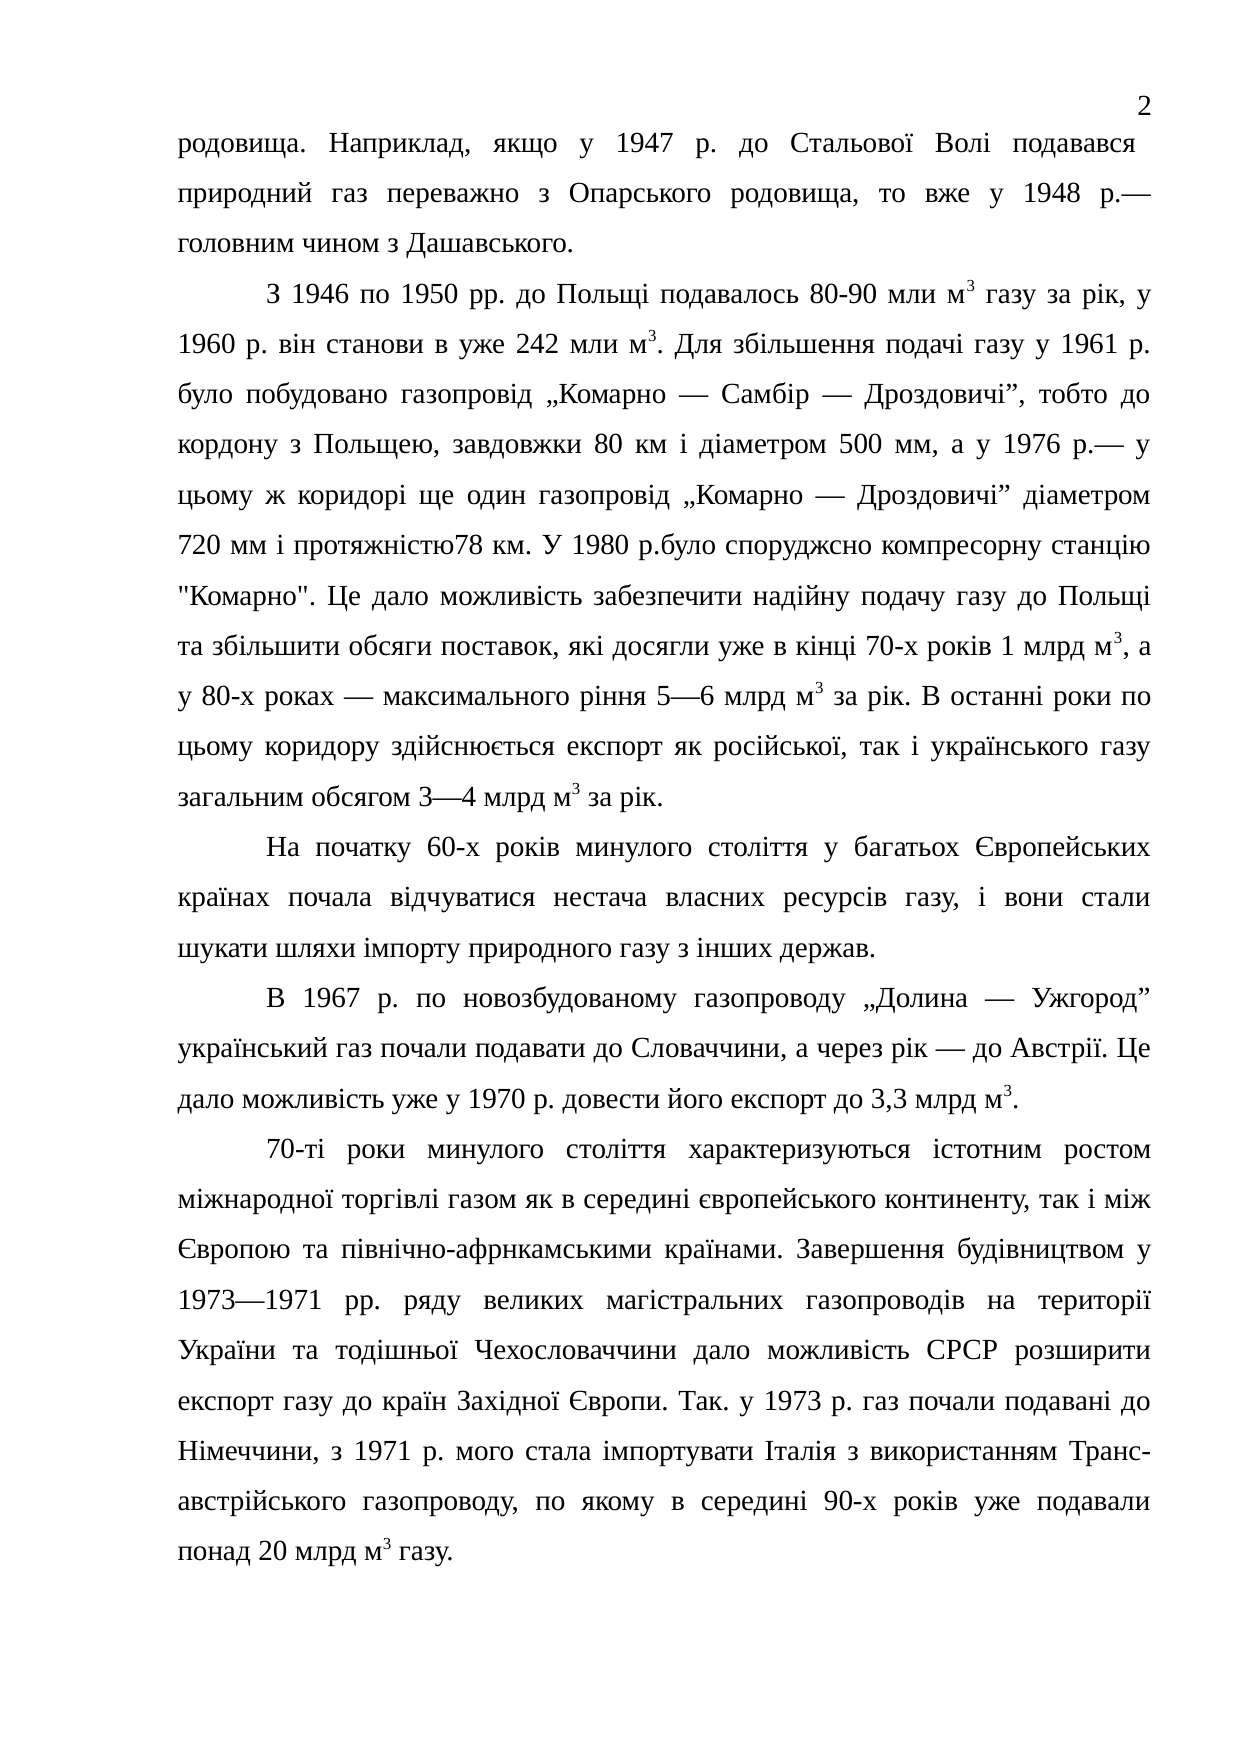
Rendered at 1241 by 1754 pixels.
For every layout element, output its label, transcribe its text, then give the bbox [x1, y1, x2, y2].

text На початку 60-х років минулого століття у багатьох Європейських країнах почала відчуватися нестача власних ресурсів газу, і вони стали шукати шляхи імпорту природного газу з інших держав. [177, 829, 1152, 963]
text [177, 125, 1152, 259]
text 70-ті роки минулого століття характеризуються істотним ростом міжнародної торгівлі газом як в середині європейського континенту, так і між Європою та північно-афрнкамськими країнами. Завершення будівництвом у 1973—1971 рр. ряду великих магістральних газопроводів на території України та тодішньої Чехословаччини дало можливість СРСР розширити експорт газу до країн Західної Європи. Так. у 1973 р. газ почали подавані до Німеччини, з 1971 р. мого стала імпортувати Італія з використанням Транс-австрійського газопроводу, по якому в середині 90-х років уже подавали понад 20 млрд м3 газу. [177, 1131, 1152, 1567]
text В 1967 р. по новозбудованому газопроводу „Долина — Ужгород” український газ почали подавати до Словаччини, а через рік — до Австрії. Це дало можливість уже у 1970 р. довести його експорт до 3,3 млрд м3. [177, 980, 1152, 1114]
text З 1946 по 1950 рр. до Польщі подавалось 80-90 мли м3 газу за рік, у 1960 р. він станови в уже 242 мли м3. Для збільшення подачі газу у 1961 р. було побудовано газопровід „Комарно — Самбір — Дроздовичі”, тобто до кордону з Польщею, завдовжки 80 км і діаметром 500 мм, а у 1976 р.— у цьому ж коридорі ще один газопровід „Комарно — Дроздовичі” діаметром 720 мм і протяжністю78 км. У 1980 р.було споруджсно компресорну станцію "Комарно". Це дало можливість забезпечити надійну подачу газу до Польщі та збільшити обсяги поставок, які досягли уже в кінці 70-х років 1 млрд м3, а у 80-х роках — максимального ріння 5—6 млрд м3 за рік. В останні роки по цьому коридору здійснюється експорт як російської, так і українського газу загальним обсягом 3—4 млрд м3 за рік. [177, 276, 1152, 813]
